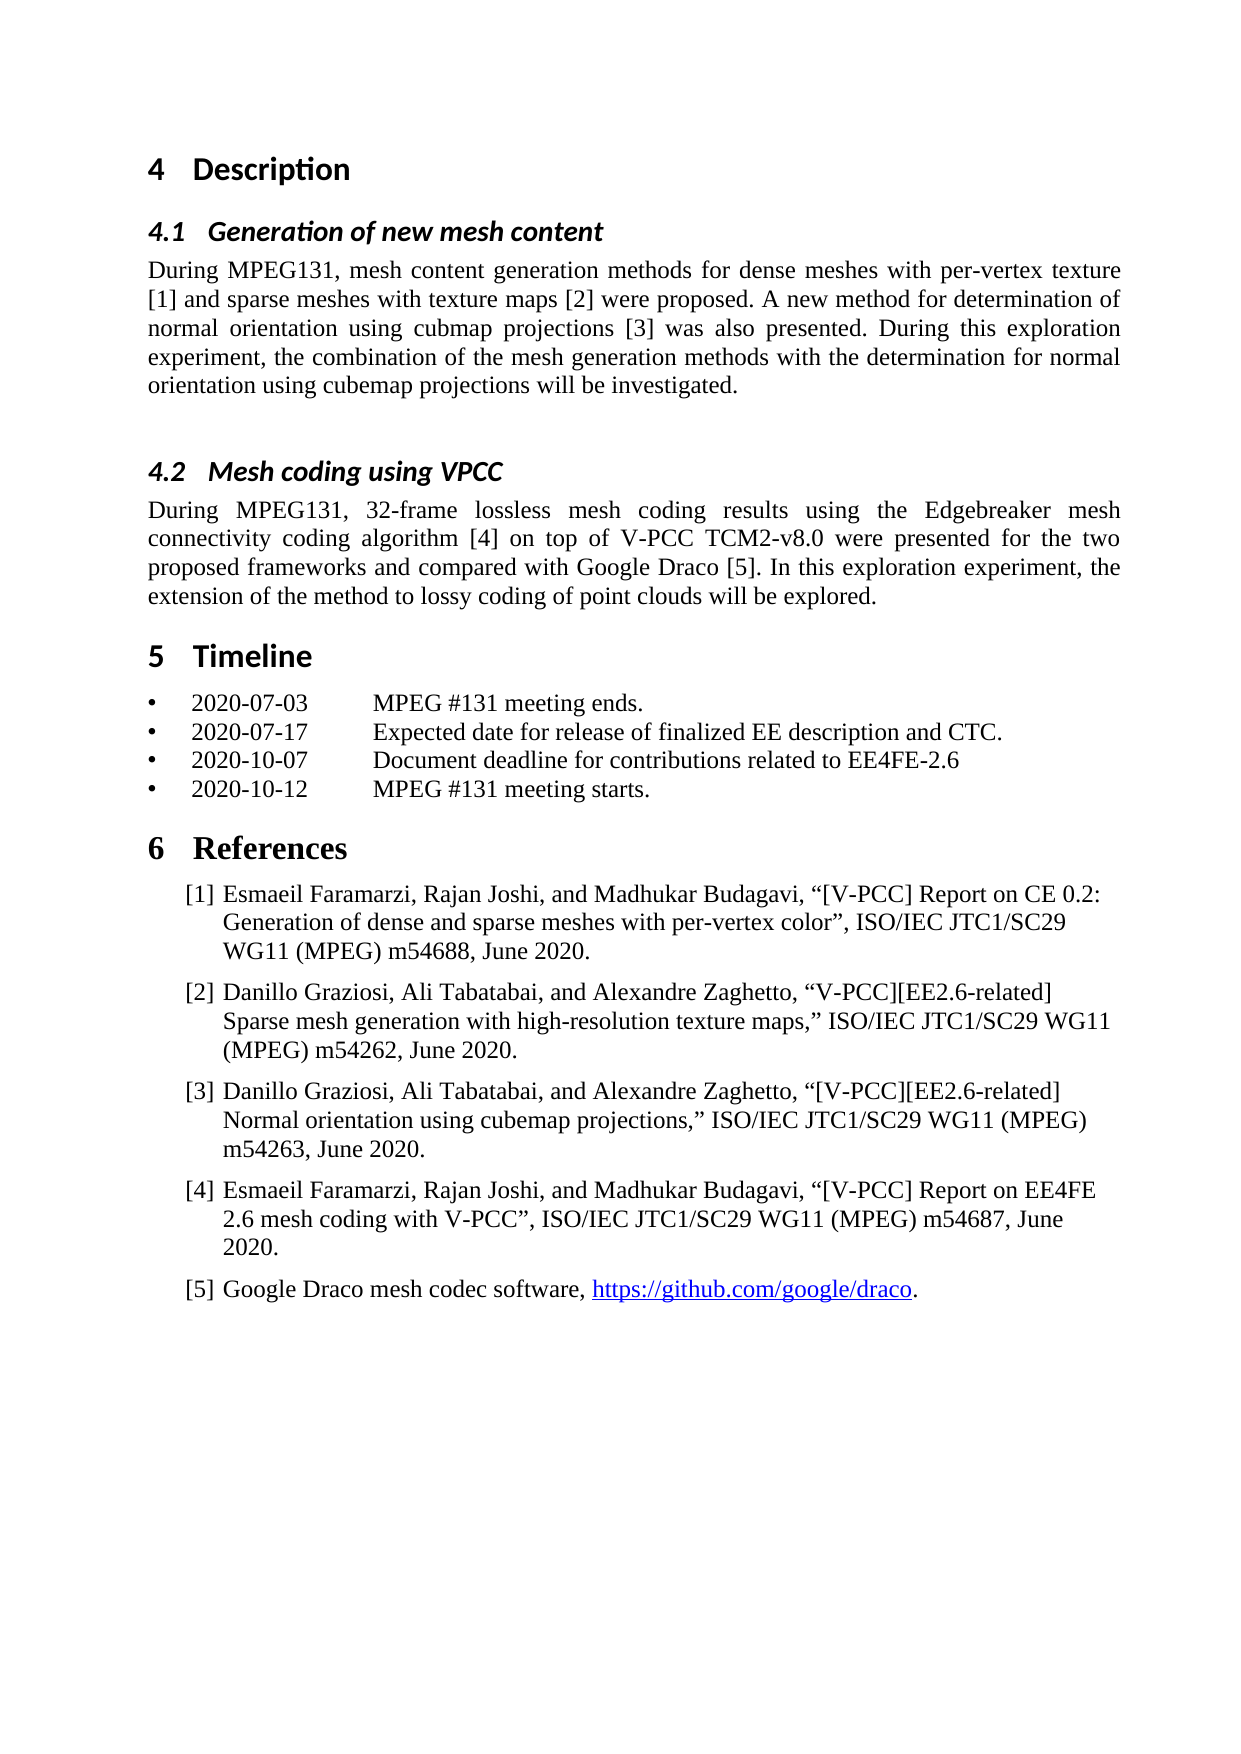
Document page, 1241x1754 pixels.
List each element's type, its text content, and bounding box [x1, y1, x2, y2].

list 2020-10-07 Document deadline for contributions related to EE4FE-2.6 [148, 745, 1122, 774]
list 2020-07-17 Expected date for release of finalized EE description and CTC. [148, 717, 1122, 745]
subtitle Mesh coding using VPCC [148, 453, 1122, 488]
list 2020-07-03 MPEG #131 meeting ends. [148, 688, 1122, 717]
list 2020-10-12 MPEG #131 meeting starts. [148, 774, 1122, 803]
text During MPEG131, 32-frame lossless mesh coding results using the Edgebreaker mesh connectivity coding algorithm [4] on top of V-PCC TCM2-v8.0 were presented for the two proposed frameworks and compared with Google Draco [5]. In this exploration experiment, the extension of the method to lossy coding of point clouds will be explored. [148, 495, 1122, 610]
list Esmaeil Faramarzi, Rajan Joshi, and Madhukar Budagavi, “[V-PCC] Report on CE 0.2: Generation of dense and sparse meshes with per-vertex color”, ISO/IEC JTC1/SC29 WG11 (MPEG) m54688, June 2020. [185, 879, 1122, 965]
text During MPEG131, mesh content generation methods for dense meshes with per-vertex texture [1] and sparse meshes with texture maps [2] were proposed. A new method for determination of normal orientation using cubmap projections [3] was also presented. During this exploration experiment, the combination of the mesh generation methods with the determination for normal orientation using cubemap projections will be investigated. [148, 255, 1122, 399]
subtitle Timeline [148, 635, 1122, 675]
list Esmaeil Faramarzi, Rajan Joshi, and Madhukar Budagavi, “[V-PCC] Report on EE4FE 2.6 mesh coding with V-PCC”, ISO/IEC JTC1/SC29 WG11 (MPEG) m54687, June 2020. [185, 1175, 1122, 1261]
subtitle Generation of new mesh content [148, 213, 1122, 249]
subtitle Description [148, 148, 1122, 188]
list Danillo Graziosi, Ali Tabatabai, and Alexandre Zaghetto, “V-PCC][EE2.6-related] Sparse mesh generation with high-resolution texture maps,” ISO/IEC JTC1/SC29 WG11 (MPEG) m54262, June 2020. [185, 977, 1122, 1064]
list Google Draco mesh codec software, https://github.com/google/draco. [185, 1274, 1122, 1302]
subtitle References [148, 828, 1122, 866]
list Danillo Graziosi, Ali Tabatabai, and Alexandre Zaghetto, “[V-PCC][EE2.6-related] Normal orientation using cubemap projections,” ISO/IEC JTC1/SC29 WG11 (MPEG) m54263, June 2020. [185, 1076, 1122, 1162]
